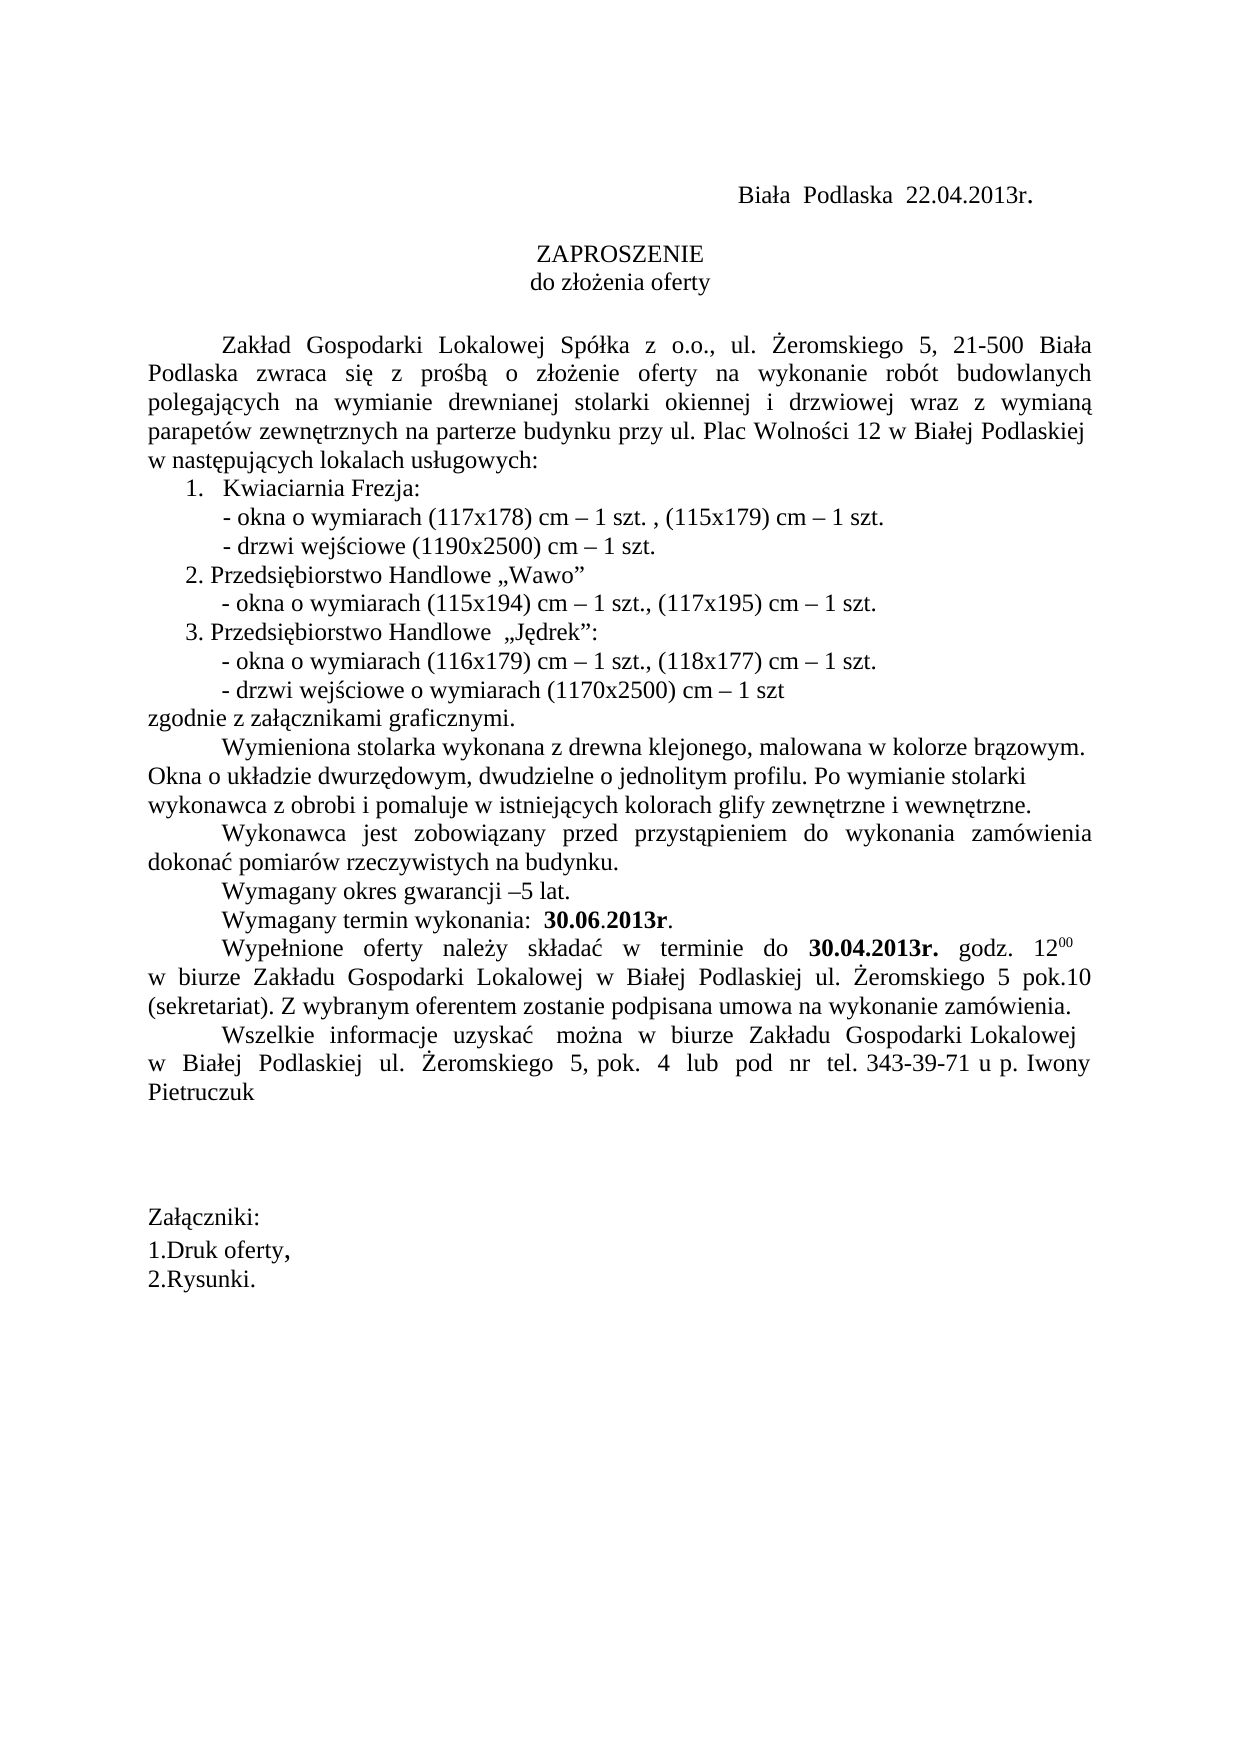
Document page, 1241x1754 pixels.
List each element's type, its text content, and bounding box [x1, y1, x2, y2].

text Wszelkie informacje uzyskać można w biurze Zakładu Gospodarki Lokalowej w Białej Podlaskiej ul. Żeromskiego 5, pok. 4 lub pod nr tel. 343-39-71 u p. Iwony Pietruczuk [148, 1020, 1093, 1106]
text Wykonawca jest zobowiązany przed przystąpieniem do wykonania zamówienia dokonać pomiarów rzeczywistych na budynku. [148, 818, 1093, 876]
text Wypełnione oferty należy składać w terminie do 30.04.2013r. godz. 1200 w biurze Zakładu Gospodarki Lokalowej w Białej Podlaskiej ul. Żeromskiego 5 pok.10 (sekretariat). Z wybranym oferentem zostanie podpisana umowa na wykonanie zamówienia. [148, 933, 1093, 1020]
text Zakład Gospodarki Lokalowej Spółka z o.o., ul. Żeromskiego 5, 21-500 Biała Podlaska zwraca się z prośbą o złożenie oferty na wykonanie robót budowlanych polegających na wymianie drewnianej stolarki okiennej i drzwiowej wraz z wymianą parapetów zewnętrznych na parterze budynku przy ul. Plac Wolności 12 w Białej Podlaskiej w następujących lokalach usługowych: [148, 330, 1093, 473]
text Biała Podlaska 22.04.2013r. [738, 176, 1093, 210]
text Wymieniona stolarka wykonana z drewna klejonego, malowana w kolorze brązowym. Okna o układzie dwurzędowym, dwudzielne o jednolitym profilu. Po wymianie stolarki wykonawca z obrobi i pomaluje w istniejących kolorach glify zewnętrzne i wewnętrzne. [148, 732, 1093, 818]
text Wymagany okres gwarancji –5 lat. [148, 876, 1093, 905]
text Załączniki: [148, 1202, 1093, 1231]
text ZAPROSZENIE [148, 239, 1093, 267]
list - drzwi wejściowe (1190x2500) cm – 1 szt. [223, 531, 1093, 560]
text 3. Przedsiębiorstwo Handlowe „Jędrek”: [148, 617, 1093, 646]
text do złożenia oferty [148, 267, 1093, 296]
text - okna o wymiarach (116x179) cm – 1 szt., (118x177) cm – 1 szt. [148, 646, 1093, 675]
text Wymagany termin wykonania: 30.06.2013r. [148, 905, 1093, 933]
list - okna o wymiarach (117x178) cm – 1 szt. , (115x179) cm – 1 szt. [223, 502, 1093, 531]
text - okna o wymiarach (115x194) cm – 1 szt., (117x195) cm – 1 szt. [148, 588, 1093, 617]
text 2. Przedsiębiorstwo Handlowe „Wawo” [148, 560, 1093, 588]
text zgodnie z załącznikami graficznymi. [148, 703, 1093, 732]
list Kwiaciarnia Frezja: [185, 473, 1093, 502]
text 1.Druk oferty, [148, 1231, 1093, 1264]
text 2.Rysunki. [148, 1264, 1093, 1293]
text - drzwi wejściowe o wymiarach (1170x2500) cm – 1 szt [148, 675, 1093, 703]
